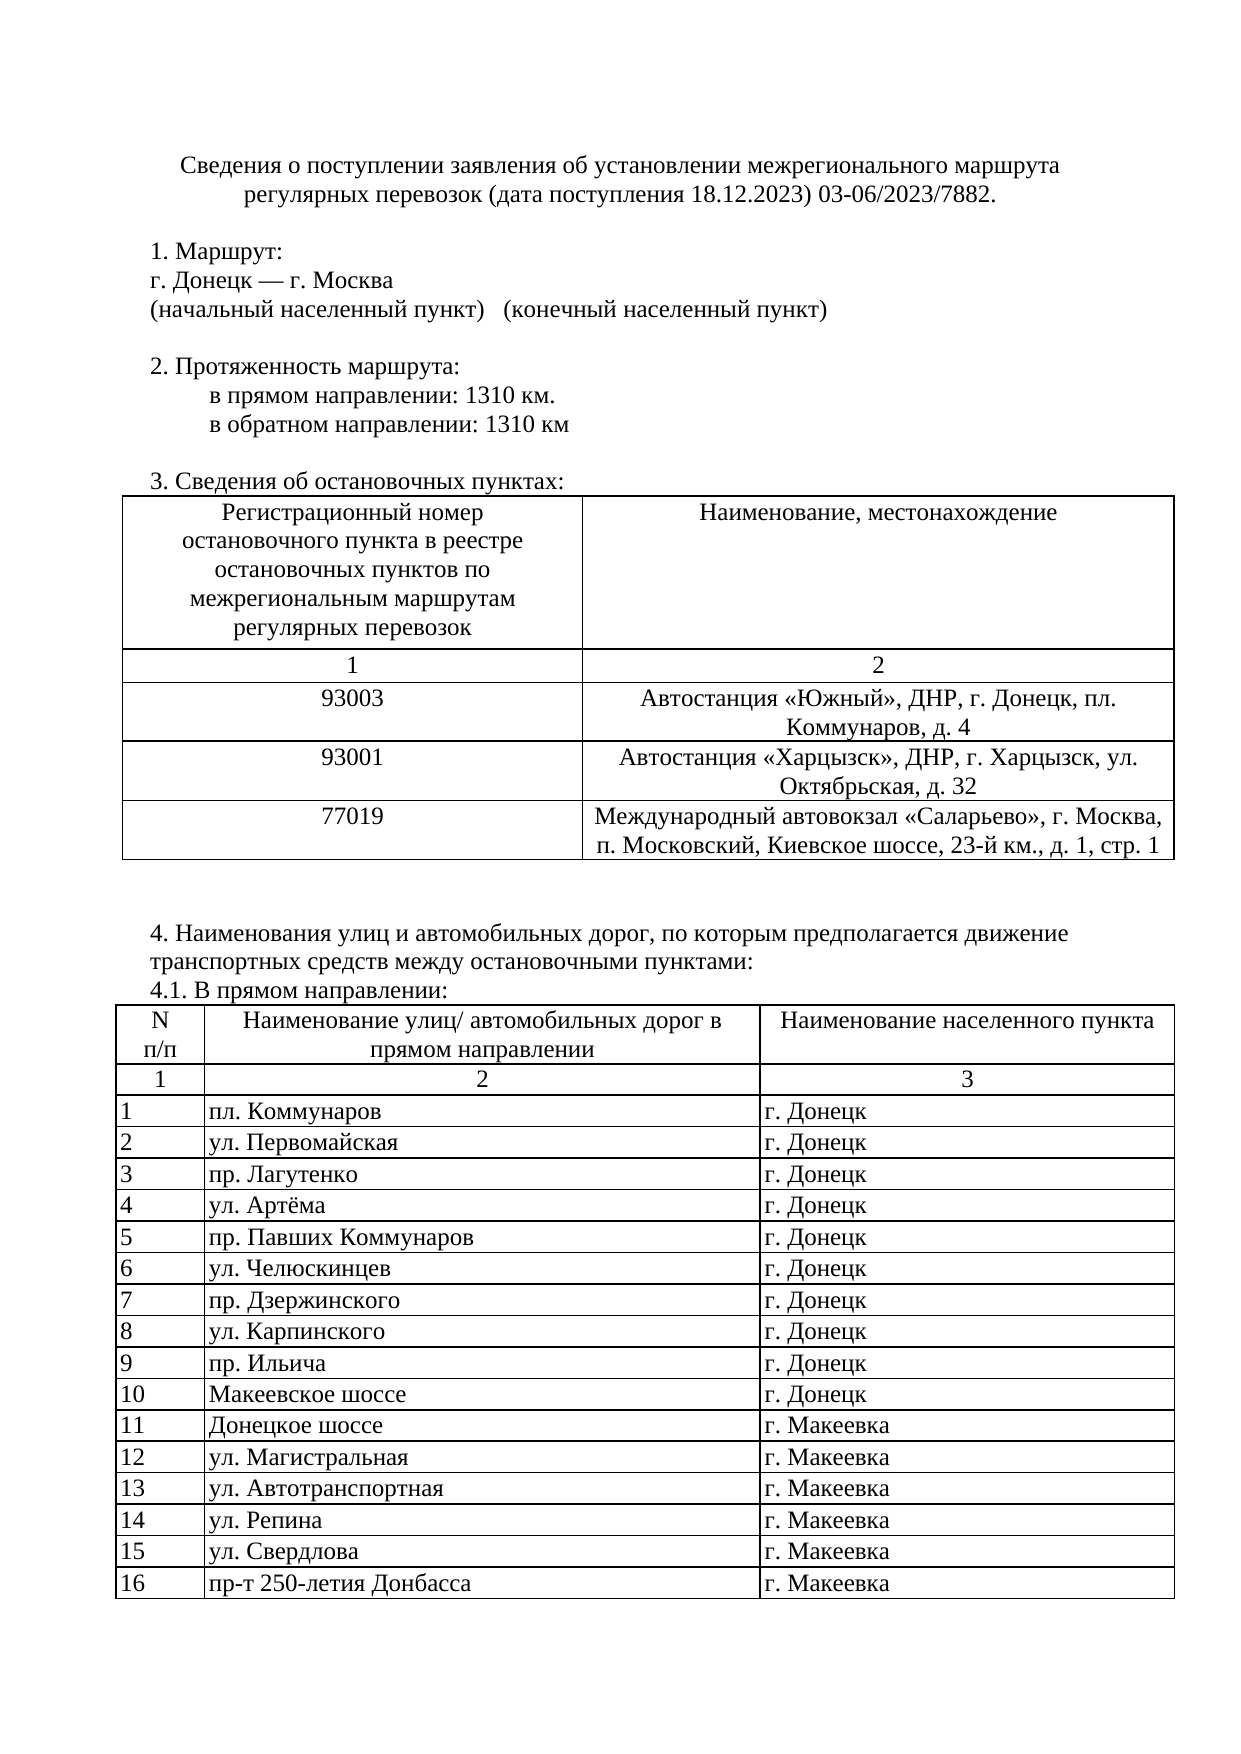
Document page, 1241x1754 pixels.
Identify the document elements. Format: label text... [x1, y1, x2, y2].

table_cell Макеевское шоссе [205, 1379, 759, 1409]
table_header N п/п [117, 1006, 204, 1063]
table_header Наименование, местонахождение [583, 497, 1173, 648]
table_cell пр. Павших Коммунаров [205, 1222, 759, 1252]
text (начальный населенный пункт) (конечный населенный пункт) [150, 294, 1090, 322]
table_cell г. Донецк [761, 1127, 1174, 1157]
text г. Донецк — г. Москва [150, 265, 1090, 294]
table_header Регистрационный номер остановочного пункта в реестре остановочных пунктов по межрегиональным маршрутам регулярных перевозок [123, 497, 582, 648]
table_cell г. Макеевка [761, 1442, 1174, 1472]
table_cell ул. Челюскинцев [205, 1253, 759, 1283]
text 3. Сведения об остановочных пунктах: [150, 466, 1090, 495]
table_cell пр-т 250-летия Донбасса [205, 1568, 759, 1598]
table_cell 8 [117, 1316, 204, 1346]
table_cell г. Макеевка [761, 1505, 1174, 1535]
table_cell 2 [117, 1127, 204, 1157]
table_cell г. Донецк [761, 1159, 1174, 1189]
table_cell г. Донецк [761, 1253, 1174, 1283]
table_cell Автостанция «Южный», ДНР, г. Донецк, пл. Коммунаров, д. 4 [583, 683, 1173, 740]
table_cell 3 [117, 1159, 204, 1189]
table_cell г. Донецк [761, 1222, 1174, 1252]
text 2. Протяженность маршрута: [150, 351, 1090, 380]
table_cell 7 [117, 1285, 204, 1314]
text 4. Наименования улиц и автомобильных дорог, по которым предполагается движение транспортных средств между остановочными пунктами: [150, 918, 1090, 975]
table_cell 2 [205, 1065, 759, 1094]
table_cell 1 [117, 1065, 204, 1094]
table_cell Автостанция «Харцызск», ДНР, г. Харцызск, ул. Октябрьская, д. 32 [583, 742, 1173, 799]
table_cell 3 [761, 1065, 1174, 1094]
table_cell 5 [117, 1222, 204, 1252]
table_cell ул. Карпинского [205, 1316, 759, 1346]
table_cell пл. Коммунаров [205, 1096, 759, 1126]
table_cell ул. Первомайская [205, 1127, 759, 1157]
table_header Наименование населенного пункта [761, 1006, 1174, 1063]
table_cell 11 [117, 1411, 204, 1440]
table_cell ул. Свердлова [205, 1536, 759, 1566]
text Сведения о поступлении заявления об установлении межрегионального маршрута регулярных перевозок (дата поступления 18.12.2023) 03-06/2023/7882. [150, 150, 1090, 207]
table_cell ул. Артёма [205, 1190, 759, 1220]
table_cell г. Донецк [761, 1348, 1174, 1377]
text 1. Маршрут: [150, 236, 1090, 265]
table_cell г. Макеевка [761, 1536, 1174, 1566]
table_cell 6 [117, 1253, 204, 1283]
table_cell 77019 [123, 801, 582, 858]
text в прямом направлении: 1310 км. [150, 380, 1090, 409]
table_cell 4 [117, 1190, 204, 1220]
table_cell Международный автовокзал «Саларьево», г. Москва, п. Московский, Киевское шоссе, 23-й км., д. 1, стр. 1 [583, 801, 1173, 858]
table_cell г. Макеевка [761, 1411, 1174, 1440]
table_cell пр. Дзержинского [205, 1285, 759, 1314]
table_cell 12 [117, 1442, 204, 1472]
table_cell 16 [117, 1568, 204, 1598]
table_cell г. Донецк [761, 1096, 1174, 1126]
table_header Наименование улиц/ автомобильных дорог в прямом направлении [205, 1006, 759, 1063]
table_cell ул. Репина [205, 1505, 759, 1535]
table_cell 15 [117, 1536, 204, 1566]
table_cell ул. Магистральная [205, 1442, 759, 1472]
table_cell 93003 [123, 683, 582, 740]
table_cell г. Донецк [761, 1316, 1174, 1346]
table_cell г. Макеевка [761, 1473, 1174, 1503]
table_cell 1 [123, 650, 582, 681]
table_cell 1 [117, 1096, 204, 1126]
table_cell 14 [117, 1505, 204, 1535]
table_cell г. Донецк [761, 1379, 1174, 1409]
table_cell 10 [117, 1379, 204, 1409]
table_cell 2 [583, 650, 1173, 681]
table_cell 9 [117, 1348, 204, 1377]
table_cell пр. Ильича [205, 1348, 759, 1377]
table_cell Донецкое шоссе [205, 1411, 759, 1440]
table_cell г. Донецк [761, 1285, 1174, 1314]
table_cell ул. Автотранспортная [205, 1473, 759, 1503]
table_cell г. Донецк [761, 1190, 1174, 1220]
text 4.1. В прямом направлении: [150, 975, 1090, 1004]
table_cell пр. Лагутенко [205, 1159, 759, 1189]
text в обратном направлении: 1310 км [150, 409, 1090, 437]
table_cell 93001 [123, 742, 582, 799]
table_cell г. Макеевка [761, 1568, 1174, 1598]
table_cell 13 [117, 1473, 204, 1503]
